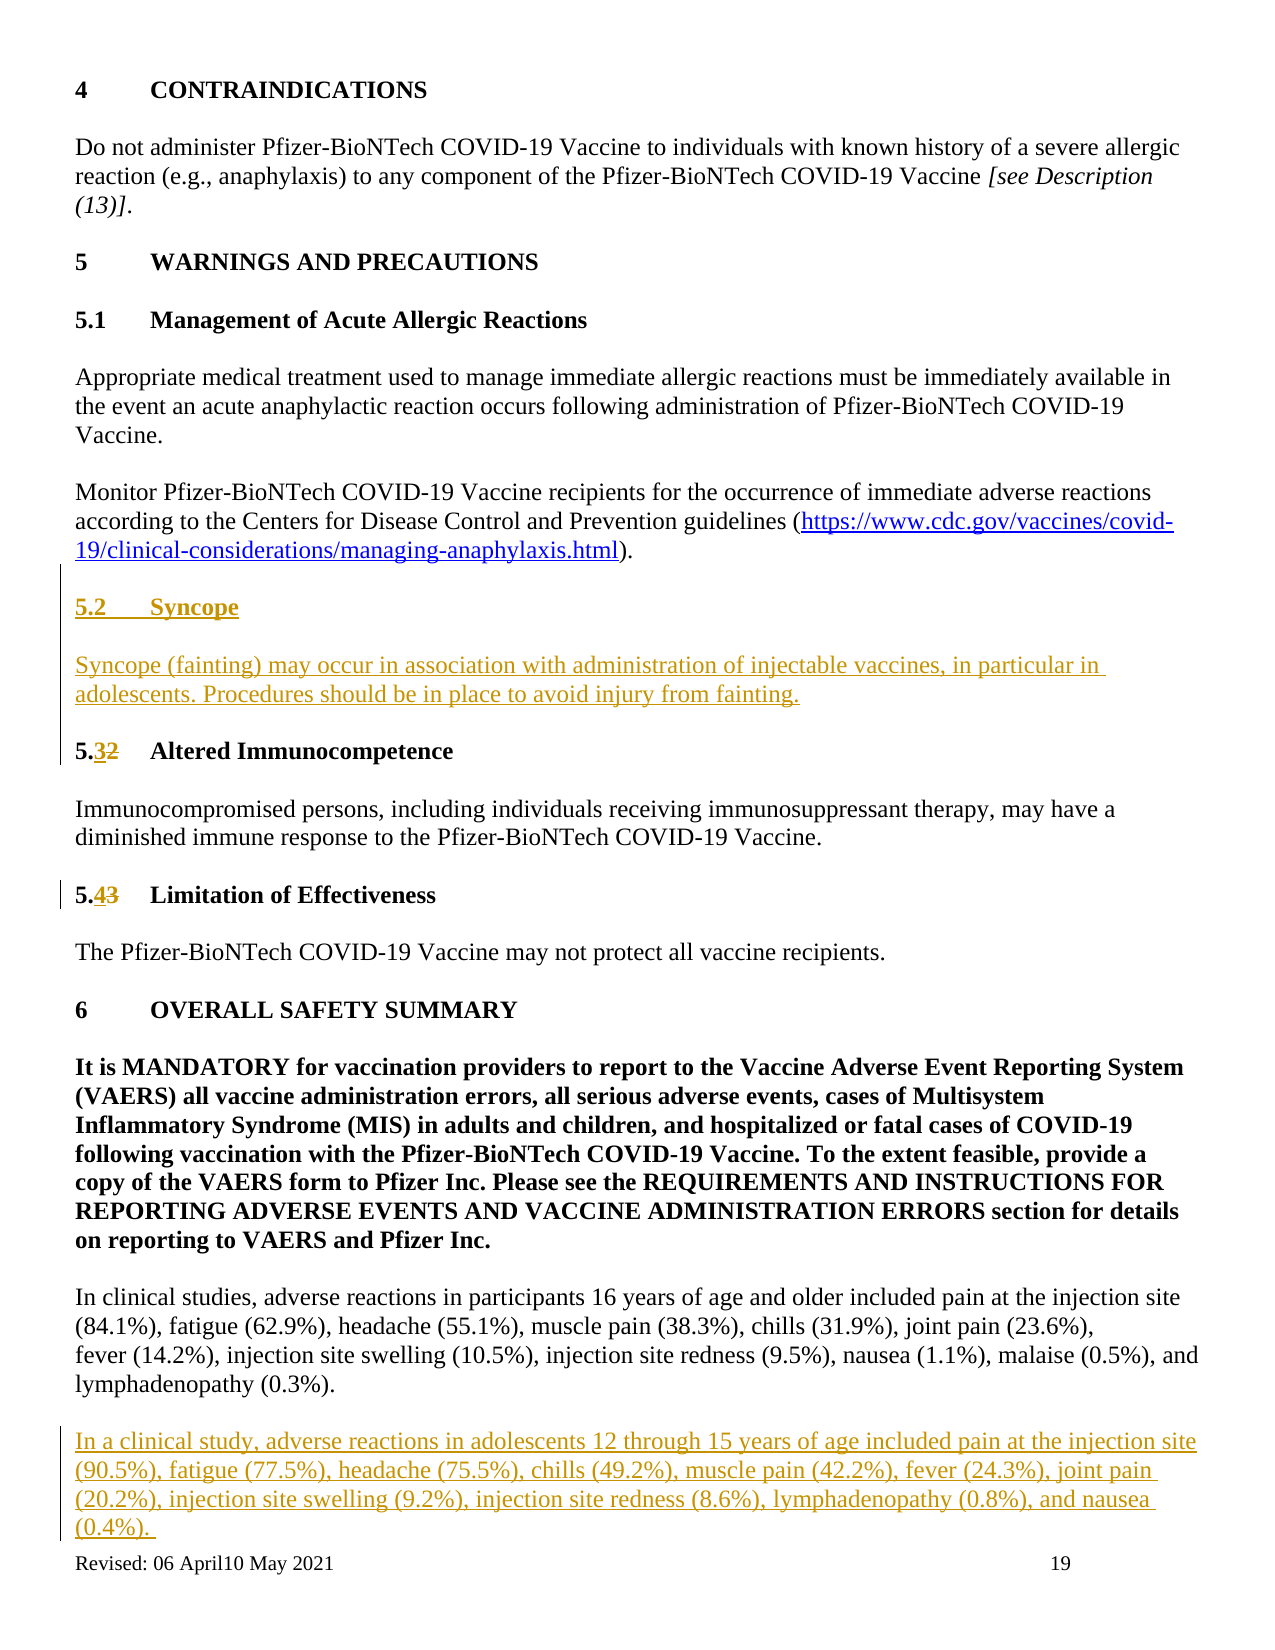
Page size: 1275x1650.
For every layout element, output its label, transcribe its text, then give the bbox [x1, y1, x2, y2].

text 4 CONTRAINDICATIONS [75, 75, 1200, 104]
text 6 OVERALL SAFETY SUMMARY [75, 995, 1200, 1024]
text Appropriate medical treatment used to manage immediate allergic reactions must be immediately available in the event an acute anaphylactic reaction occurs following administration of Pfizer-BioNTech COVID-19 Vaccine. [75, 362, 1200, 449]
text It is MANDATORY for vaccination providers to report to the Vaccine Adverse Event Reporting System (VAERS) all vaccine administration errors, all serious adverse events, cases of Multisystem Inflammatory Syndrome (MIS) in adults and children, and hospitalized or fatal cases of COVID-19 following vaccination with the Pfizer-BioNTech COVID-19 Vaccine. To the extent feasible, provide a copy of the VAERS form to Pfizer Inc. Please see the REQUIREMENTS AND INSTRUCTIONS FOR REPORTING ADVERSE EVENTS AND VACCINE ADMINISTRATION ERRORS section for details on reporting to VAERS and Pfizer Inc. [75, 1052, 1200, 1254]
text 5.1 Management of Acute Allergic Reactions [75, 305, 1200, 334]
text 5. Limitation of Effectiveness [75, 880, 1200, 909]
text In clinical studies, adverse reactions in participants 16 years of age and older included pain at the injection site (84.1%), fatigue (62.9%), headache (55.1%), muscle pain (38.3%), chills (31.9%), joint pain (23.6%), fever (14.2%), injection site swelling (10.5%), injection site redness (9.5%), nausea (1.1%), malaise (0.5%), and lymphadenopathy (0.3%). [75, 1282, 1200, 1397]
text 5 WARNINGS AND PRECAUTIONS [75, 247, 1200, 276]
text 5. Altered Immunocompetence [75, 736, 1200, 765]
text Do not administer Pfizer-BioNTech COVID-19 Vaccine to individuals with known history of a severe allergic reaction (e.g., anaphylaxis) to any component of the Pfizer-BioNTech COVID-19 Vaccine [see Description (13)]. [75, 132, 1200, 219]
text Immunocompromised persons, including individuals receiving immunosuppressant therapy, may have a diminished immune response to the Pfizer-BioNTech COVID-19 Vaccine. [75, 794, 1184, 851]
text Monitor Pfizer-BioNTech COVID-19 Vaccine recipients for the occurrence of immediate adverse reactions according to the Centers for Disease Control and Prevention guidelines (https://www.cdc.gov/vaccines/covid-19/clinical-considerations/managing-anaphylaxis.html). [75, 477, 1200, 564]
text The Pfizer-BioNTech COVID-19 Vaccine may not protect all vaccine recipients. [75, 937, 1200, 966]
